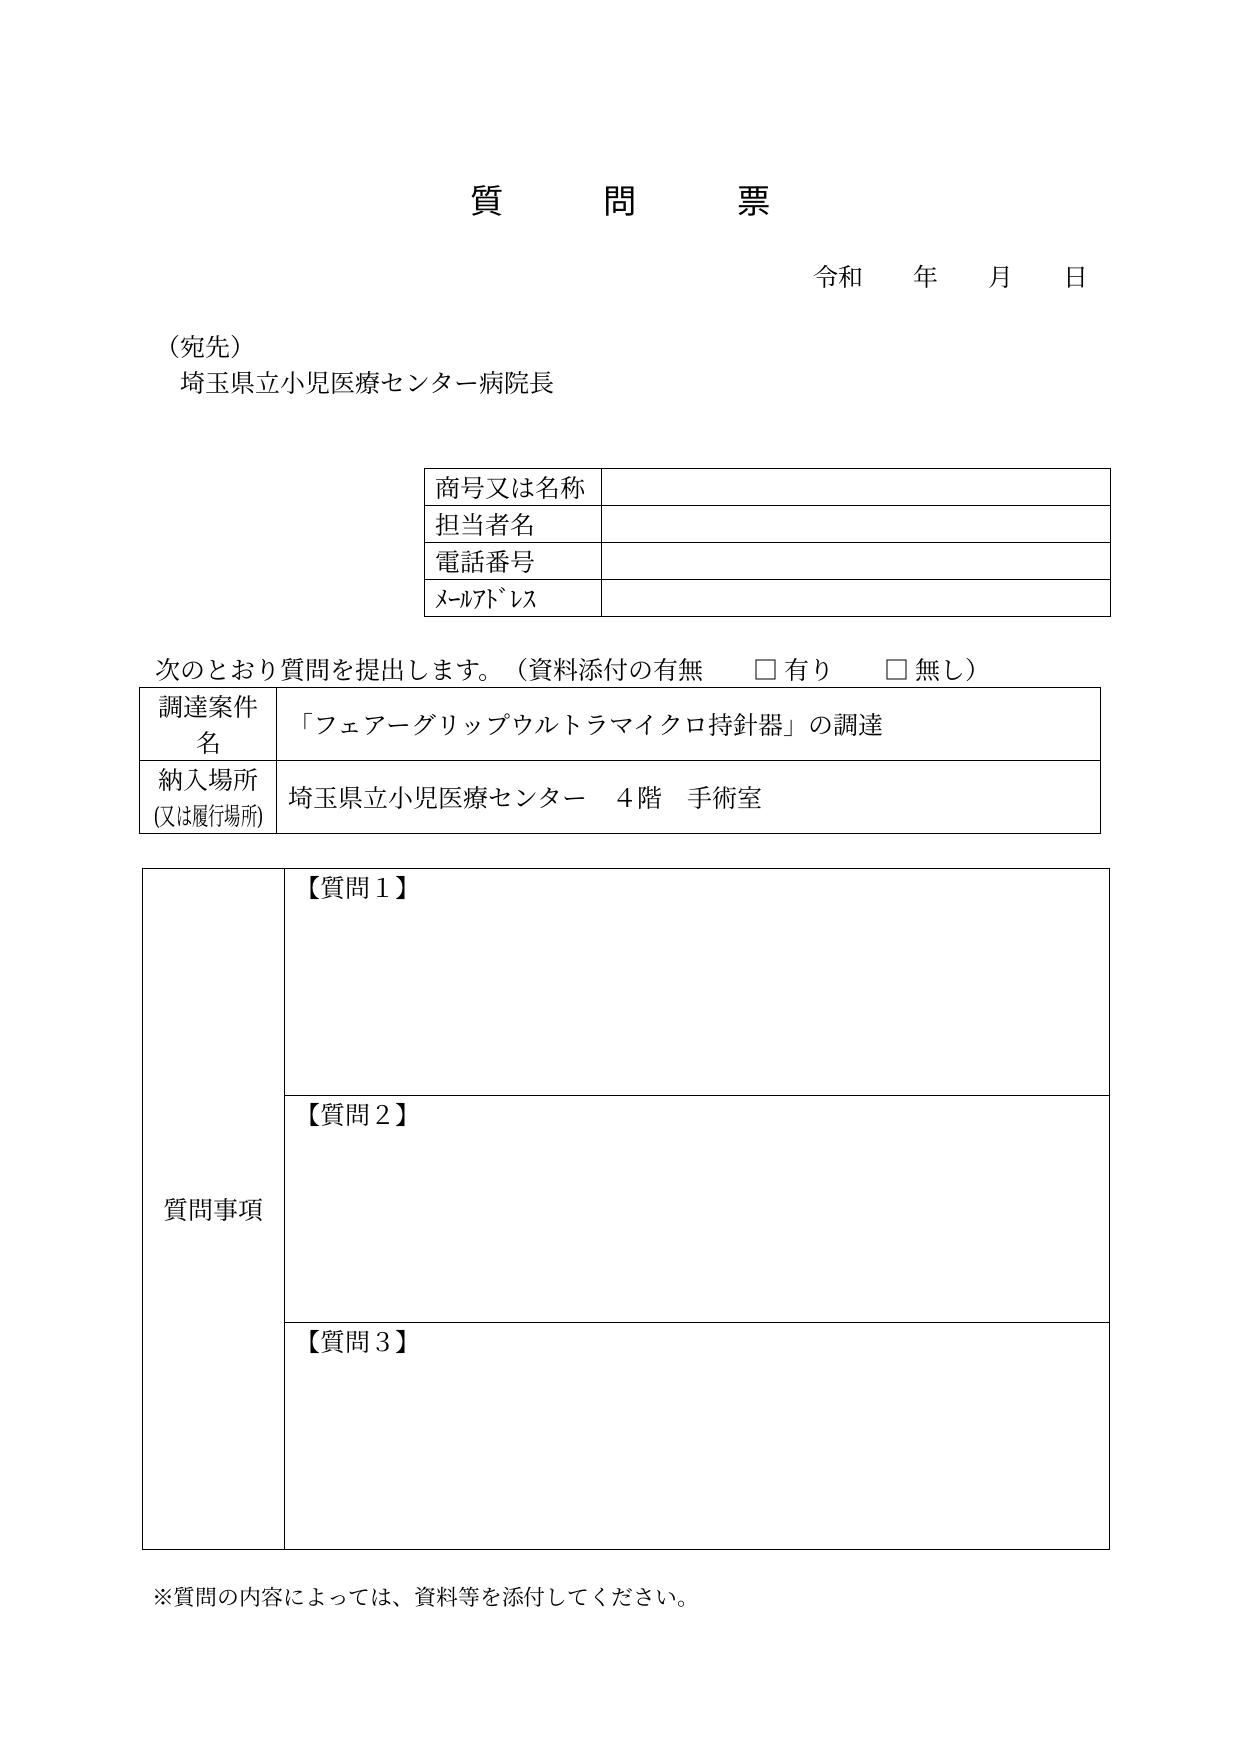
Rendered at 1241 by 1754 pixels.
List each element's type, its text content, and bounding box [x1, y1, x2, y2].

table_header [602, 469, 1110, 504]
table_cell [602, 543, 1110, 578]
text 次のとおり質問を提出します。（資料添付の有無 □ 有り □ 無し） [130, 651, 1110, 687]
text （宛先） [130, 328, 1110, 363]
text 令和 年 月 日 [130, 258, 1088, 293]
table_cell [602, 580, 1110, 616]
table_cell 電話番号 [425, 543, 601, 578]
table_cell 埼玉県立小児医療センター ４階 手術室 [277, 761, 1100, 832]
table_header 質問事項 [143, 869, 284, 1549]
text ※質問の内容によっては、資料等を添付してください。 [130, 1580, 1110, 1611]
table_header 【質問１】 [285, 869, 1109, 1095]
table_header 調達案件名 [140, 688, 276, 759]
table_cell 納入場所 (又は履行場所) [140, 761, 276, 832]
table_cell [602, 506, 1110, 542]
text 埼玉県立小児医療センター病院長 [130, 363, 1110, 399]
table_header 商号又は名称 [425, 469, 601, 504]
table_header 「フェアーグリップウルトラマイクロ持針器」の調達 [277, 688, 1100, 759]
text 質 問 票 [130, 175, 1110, 223]
table_cell 担当者名 [425, 506, 601, 542]
table_cell ﾒｰﾙｱﾄﾞﾚｽ [425, 580, 601, 616]
table_cell 【質問３】 [285, 1323, 1109, 1549]
table_cell 【質問２】 [285, 1096, 1109, 1322]
